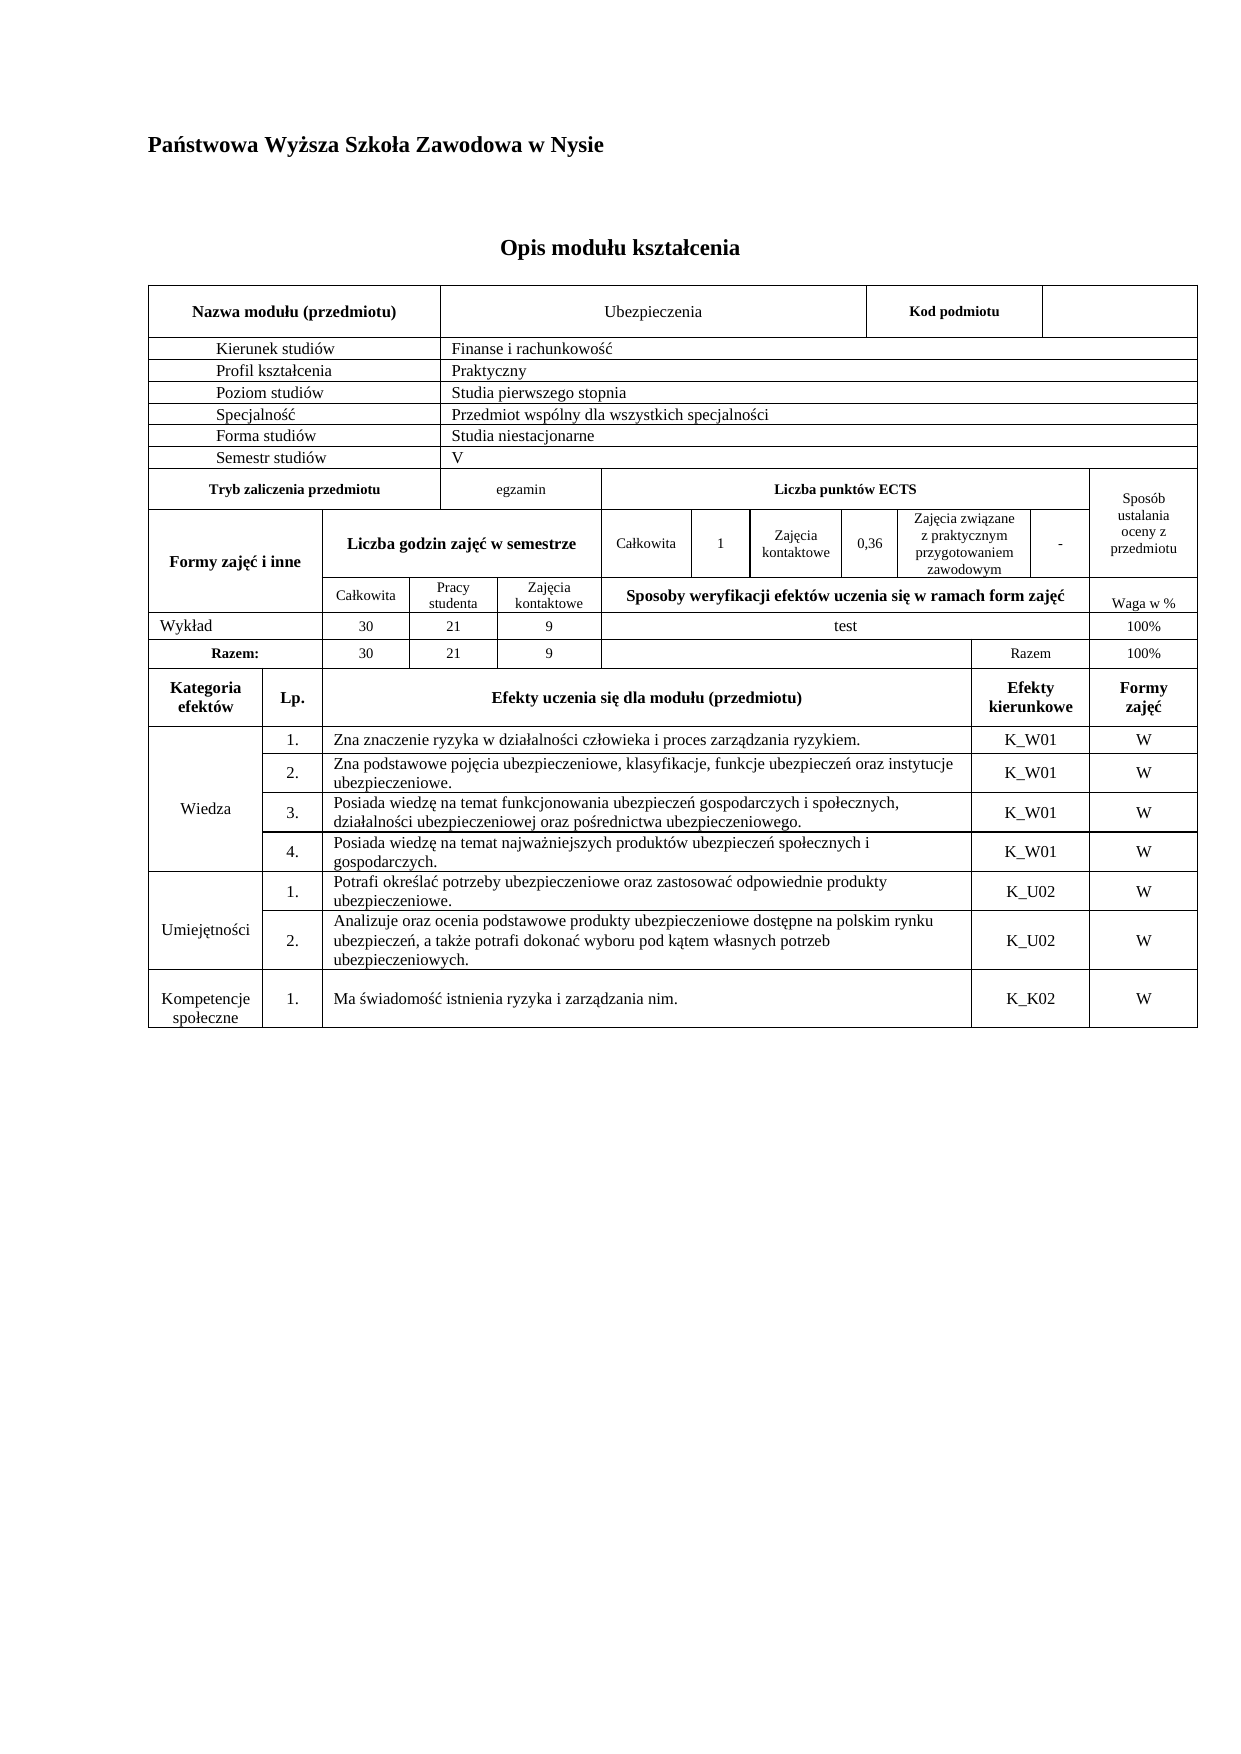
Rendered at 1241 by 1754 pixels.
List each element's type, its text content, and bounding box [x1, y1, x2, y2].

table_cell Posiada wiedzę na temat funkcjonowania ubezpieczeń gospodarczych i społecznych, działalności ubezpieczeniowej oraz pośrednictwa ubezpieczeniowego. [323, 793, 971, 831]
table_cell Pracy studenta [410, 578, 497, 612]
table_cell Umiejętności [149, 872, 262, 969]
table_cell Sposób ustalania oceny z przedmiotu [1090, 469, 1197, 577]
table_cell 30 [323, 640, 409, 667]
table_cell K_U02 [972, 872, 1089, 910]
table_cell K_W01 [972, 833, 1089, 871]
table_cell Zajęcia związane z praktycznym przygotowaniem zawodowym [898, 510, 1030, 577]
table_cell W [1090, 793, 1197, 831]
table_cell Finanse i rachunkowość [441, 338, 1197, 359]
table_cell egzamin [441, 469, 601, 509]
table_cell Liczba punktów ECTS [602, 469, 1089, 509]
table_cell Zna znaczenie ryzyka w działalności człowieka i proces zarządzania ryzykiem. [323, 727, 971, 753]
table_cell Przedmiot wspólny dla wszystkich specjalności [441, 404, 1197, 424]
table_cell 21 [410, 640, 497, 667]
table_header Kod podmiotu [867, 286, 1042, 337]
table_cell 4. [263, 833, 322, 871]
table_cell Analizuje oraz ocenia podstawowe produkty ubezpieczeniowe dostępne na polskim rynku ubezpieczeń, a także potrafi dokonać wyboru pod kątem własnych potrzeb ubezpieczeniowych. [323, 911, 971, 969]
table_cell Specjalność [149, 404, 440, 424]
table_cell Efekty uczenia się dla modułu (przedmiotu) [323, 669, 971, 726]
table_cell Całkowita [602, 510, 691, 577]
table_cell Poziom studiów [149, 382, 440, 402]
table_cell Wykład [149, 613, 322, 638]
table_cell Kierunek studiów [149, 338, 440, 359]
table_header [1043, 286, 1197, 337]
table_cell 21 [410, 613, 497, 638]
table_cell Efekty kierunkowe [972, 669, 1089, 726]
table_cell K_W01 [972, 754, 1089, 792]
text Państwowa Wyższa Szkoła Zawodowa w Nysie [148, 131, 1092, 158]
table_cell K_K02 [972, 970, 1089, 1027]
table_cell Forma studiów [149, 425, 440, 446]
table_cell Potrafi określać potrzeby ubezpieczeniowe oraz zastosować odpowiednie produkty ubezpieczeniowe. [323, 872, 971, 910]
table_cell 2. [263, 911, 322, 969]
table_cell Formy zajęć i inne [149, 510, 322, 612]
table_cell 9 [498, 613, 601, 638]
table_cell Kompetencje społeczne [149, 970, 262, 1027]
table_cell Studia pierwszego stopnia [441, 382, 1197, 402]
table_cell Tryb zaliczenia przedmiotu [149, 469, 440, 509]
table_cell Zna podstawowe pojęcia ubezpieczeniowe, klasyfikacje, funkcje ubezpieczeń oraz instytucje ubezpieczeniowe. [323, 754, 971, 792]
table_cell Profil kształcenia [149, 360, 440, 381]
table_cell [602, 640, 971, 667]
table_cell 1 [692, 510, 749, 577]
table_cell K_U02 [972, 911, 1089, 969]
table_cell W [1090, 911, 1197, 969]
table_cell Razem [972, 640, 1089, 667]
table_cell 1. [263, 727, 322, 753]
table_cell Zajęcia kontaktowe [751, 510, 841, 577]
table_cell Posiada wiedzę na temat najważniejszych produktów ubezpieczeń społecznych i gospodarczych. [323, 833, 971, 871]
table_cell Formy zajęć [1090, 669, 1197, 726]
table_cell Lp. [263, 669, 322, 726]
table_cell Całkowita [323, 578, 409, 612]
table_cell test [602, 613, 1089, 638]
table_cell W [1090, 872, 1197, 910]
table_cell 3. [263, 793, 322, 831]
table_cell 1. [263, 970, 322, 1027]
table_cell Kategoria efektów [149, 669, 262, 726]
table_cell W [1090, 970, 1197, 1027]
table_cell K_W01 [972, 793, 1089, 831]
table_cell Sposoby weryfikacji efektów uczenia się w ramach form zajęć [602, 578, 1089, 612]
table_header Nazwa modułu (przedmiotu) [149, 286, 440, 337]
table_cell K_W01 [972, 727, 1089, 753]
table_cell 1. [263, 872, 322, 910]
table_cell W [1090, 754, 1197, 792]
table_cell 100% [1090, 640, 1197, 667]
table_cell Praktyczny [441, 360, 1197, 381]
table_header Ubezpieczenia [441, 286, 866, 337]
table_cell Studia niestacjonarne [441, 425, 1197, 446]
table_cell W [1090, 727, 1197, 753]
table_cell Waga w % [1090, 578, 1197, 612]
table_cell Liczba godzin zajęć w semestrze [323, 510, 601, 577]
table_cell W [1090, 833, 1197, 871]
table_cell 30 [323, 613, 409, 638]
table_cell 9 [498, 640, 601, 667]
table_cell V [441, 447, 1197, 468]
table_cell Semestr studiów [149, 447, 440, 468]
table_cell Zajęcia kontaktowe [498, 578, 601, 612]
table_cell Wiedza [149, 727, 262, 871]
table_cell - [1031, 510, 1089, 577]
text Opis modułu kształcenia [148, 233, 1092, 260]
table_cell 100% [1090, 613, 1197, 638]
table_cell Razem: [149, 640, 322, 667]
table_cell Ma świadomość istnienia ryzyka i zarządzania nim. [323, 970, 971, 1027]
table_cell 0,36 [842, 510, 897, 577]
table_cell 2. [263, 754, 322, 792]
